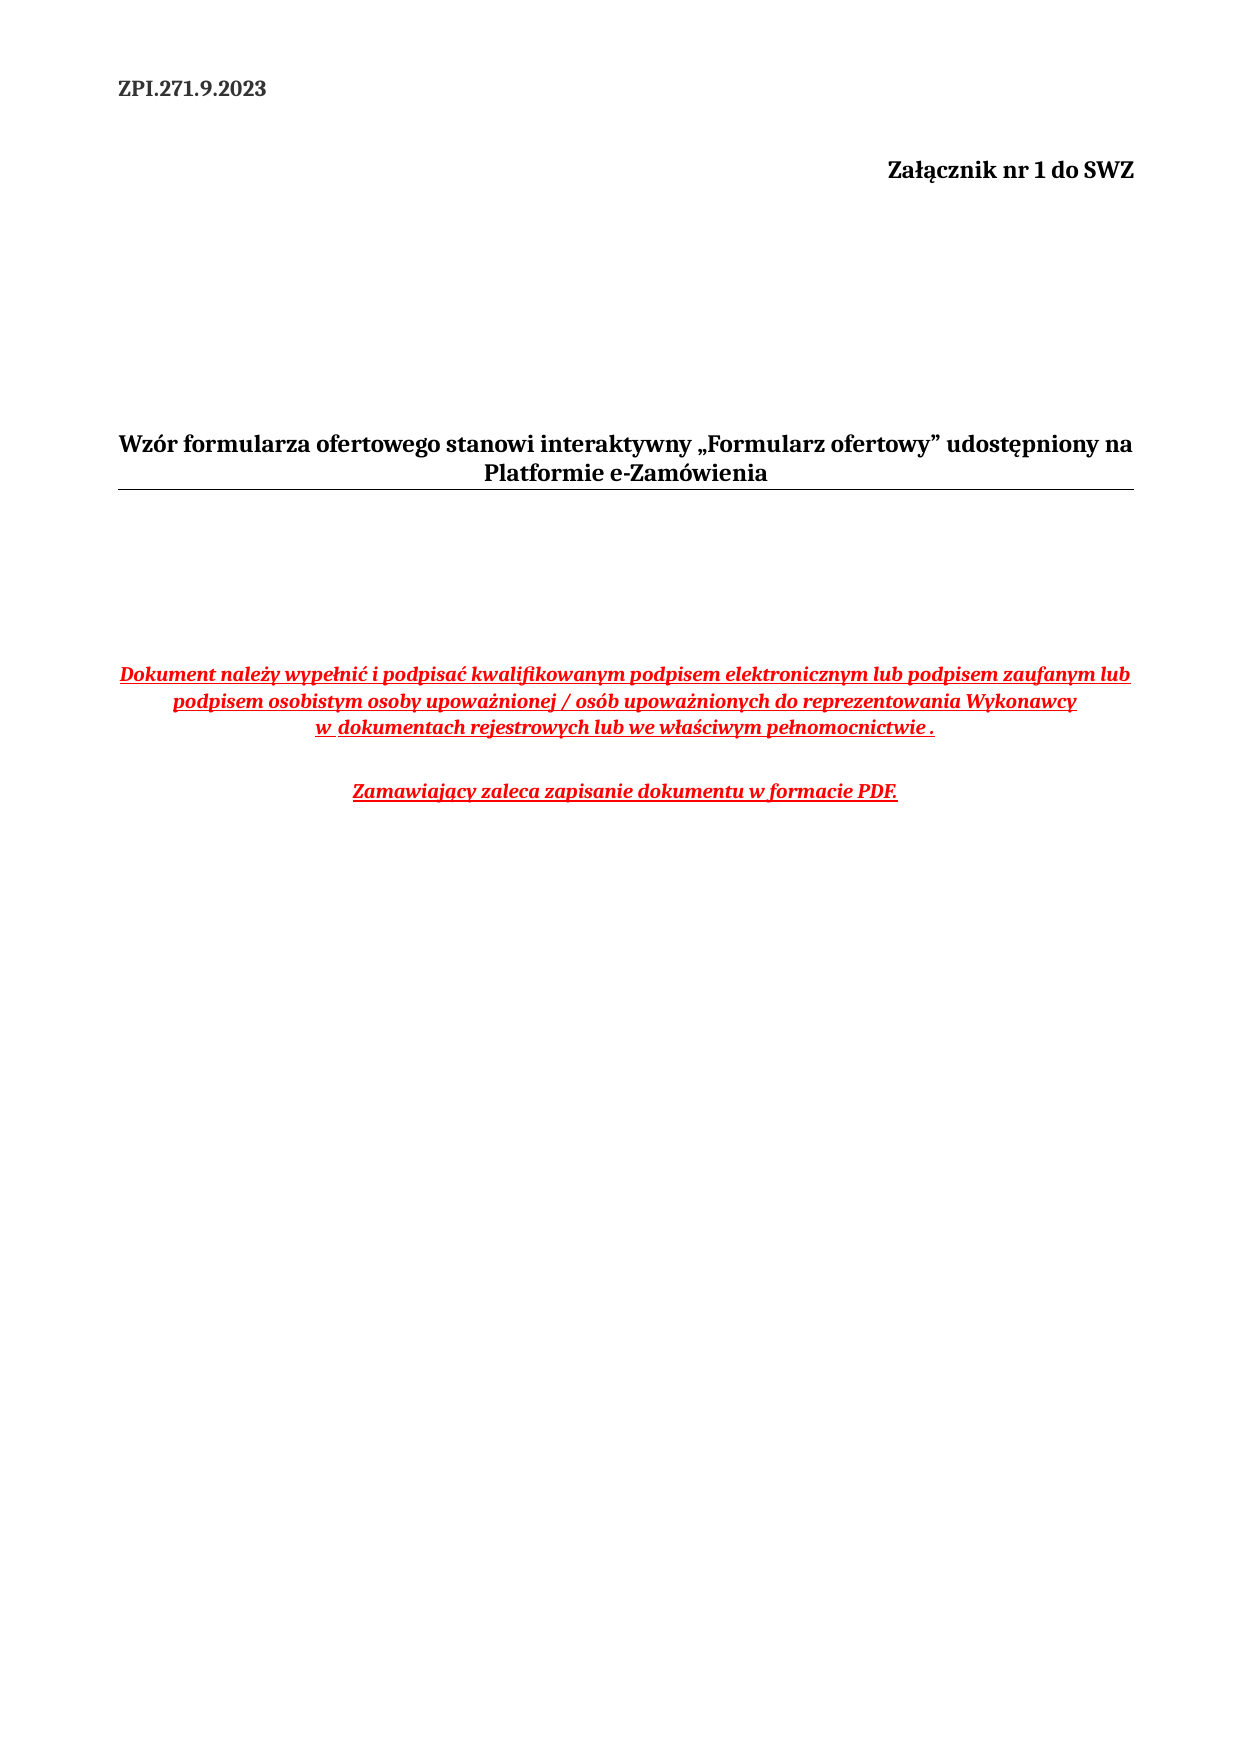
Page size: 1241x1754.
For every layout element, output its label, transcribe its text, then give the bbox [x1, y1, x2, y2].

text Zamawiający zaleca zapisanie dokumentu w formacie PDF. [118, 780, 1134, 804]
text Dokument należy wypełnić i podpisać kwalifikowanym podpisem elektronicznym lub podpisem zaufanym lub podpisem osobistym osoby upoważnionej / osób upoważnionych do reprezentowania Wykonawcy w dokumentach rejestrowych lub we właściwym pełnomocnictwie . [118, 663, 1134, 739]
text Wzór formularza ofertowego stanowi interaktywny „Formularz ofertowy” udostępniony na Platformie e-Zamówienia [118, 430, 1134, 489]
text Załącznik nr 1 do SWZ [165, 156, 1134, 184]
